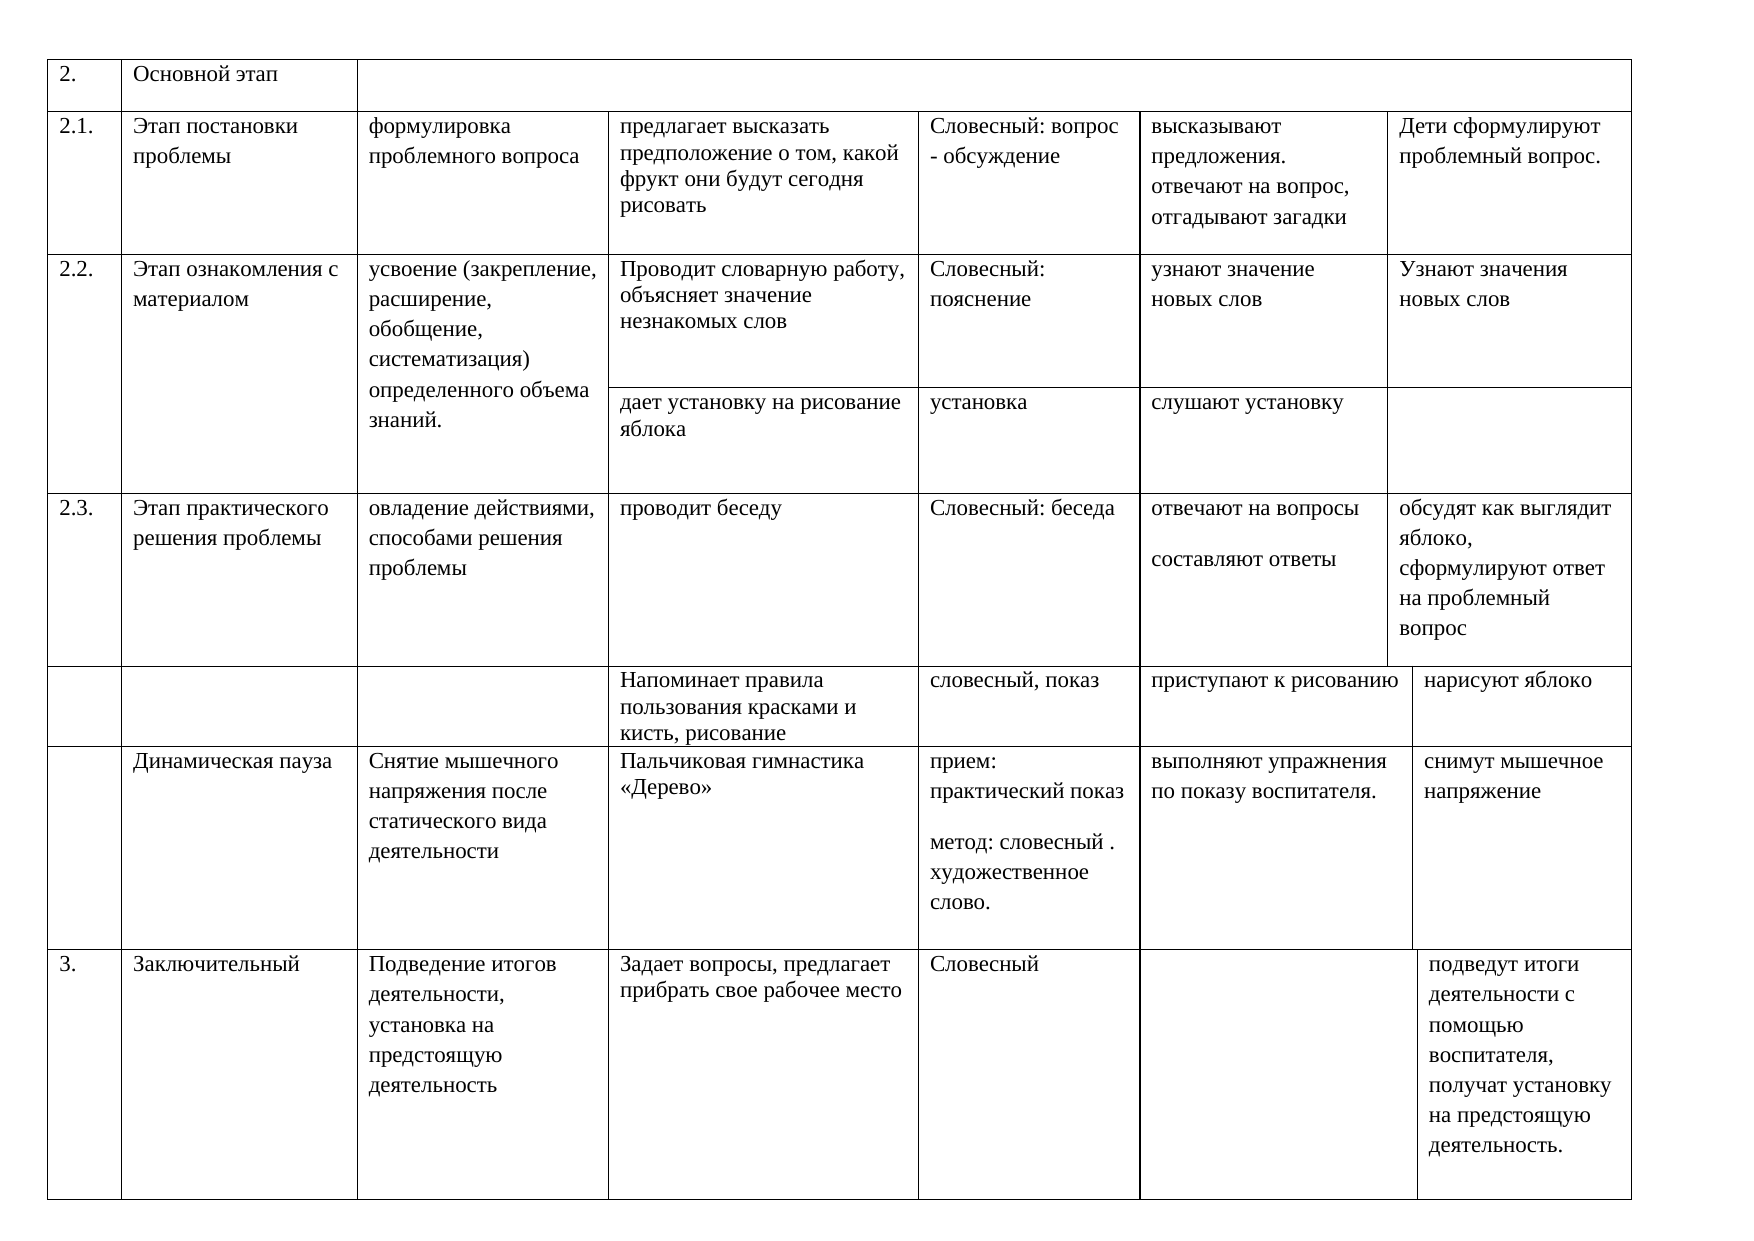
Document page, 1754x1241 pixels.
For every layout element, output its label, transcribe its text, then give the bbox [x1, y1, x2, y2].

table_cell Этап постановки проблемы [122, 112, 357, 254]
table_cell приступают к рисованию [1141, 667, 1412, 746]
table_cell предлагает высказать предположение о том, какой фрукт они будут сегодня рисовать [609, 112, 918, 254]
table_cell установка [919, 388, 1139, 493]
table_cell формулировка проблемного вопроса [358, 112, 608, 254]
table_cell 2.1. [48, 112, 121, 254]
table_cell Этап ознакомления с материалом [122, 255, 357, 493]
table_cell Заключительный [122, 950, 357, 1199]
table_cell Задает вопросы, предлагает прибрать свое рабочее место [609, 950, 918, 1199]
table_cell Узнают значения новых слов [1388, 255, 1631, 387]
table_cell [358, 667, 608, 746]
table_cell Проводит словарную работу, объясняет значение незнакомых слов [609, 255, 918, 387]
table_cell дает установку на рисование яблока [609, 388, 918, 493]
table_cell Подведение итогов деятельности, установка на предстоящую деятельность [358, 950, 608, 1199]
table_cell [358, 60, 1631, 111]
table_cell Дети сформулируют проблемный вопрос. [1388, 112, 1631, 254]
table_cell [122, 667, 357, 746]
table_cell [1141, 950, 1417, 1199]
table_cell узнают значение новых слов [1141, 255, 1387, 387]
table_cell 2.3. [48, 494, 121, 666]
table_cell [48, 747, 121, 949]
table_cell проводит беседу [609, 494, 918, 666]
table_cell [1388, 388, 1631, 493]
table_cell Словесный [919, 950, 1139, 1199]
table_cell 2. [48, 60, 121, 111]
table_cell выполняют упражнения по показу воспитателя. [1141, 747, 1412, 949]
table_cell снимут мышечное напряжение [1413, 747, 1631, 949]
table_cell Динамическая пауза [122, 747, 357, 949]
table_cell подведут итоги деятельности с помощью воспитателя, получат установку на предстоящую деятельность. [1418, 950, 1631, 1199]
table_cell Напоминает правила пользования красками и кисть, рисование [609, 667, 918, 746]
table_cell нарисуют яблоко [1413, 667, 1631, 746]
table_cell овладение действиями, способами решения проблемы [358, 494, 608, 666]
table_cell прием: практический показ метод: словесный . художественное слово. [919, 747, 1139, 949]
table_cell 3. [48, 950, 121, 1199]
table_cell 2.2. [48, 255, 121, 493]
table_cell Основной этап [122, 60, 357, 111]
table_cell Словесный: вопрос - обсуждение [919, 112, 1139, 254]
table_cell Словесный: беседа [919, 494, 1139, 666]
table_cell усвоение (закрепление, расширение, обобщение, систематизация) определенного объема знаний. [358, 255, 608, 493]
table_cell Пальчиковая гимнастика «Дерево» [609, 747, 918, 949]
table_cell обсудят как выглядит яблоко, сформулируют ответ на проблемный вопрос [1388, 494, 1631, 666]
table_cell отвечают на вопросы составляют ответы [1141, 494, 1387, 666]
table_cell словесный, показ [919, 667, 1139, 746]
table_cell высказывают предложения. отвечают на вопрос, отгадывают загадки [1141, 112, 1387, 254]
table_cell [48, 667, 121, 746]
table_cell Этап практического решения проблемы [122, 494, 357, 666]
table_cell Снятие мышечного напряжения после статического вида деятельности [358, 747, 608, 949]
table_cell Словесный: пояснение [919, 255, 1139, 387]
table_cell слушают установку [1141, 388, 1387, 493]
